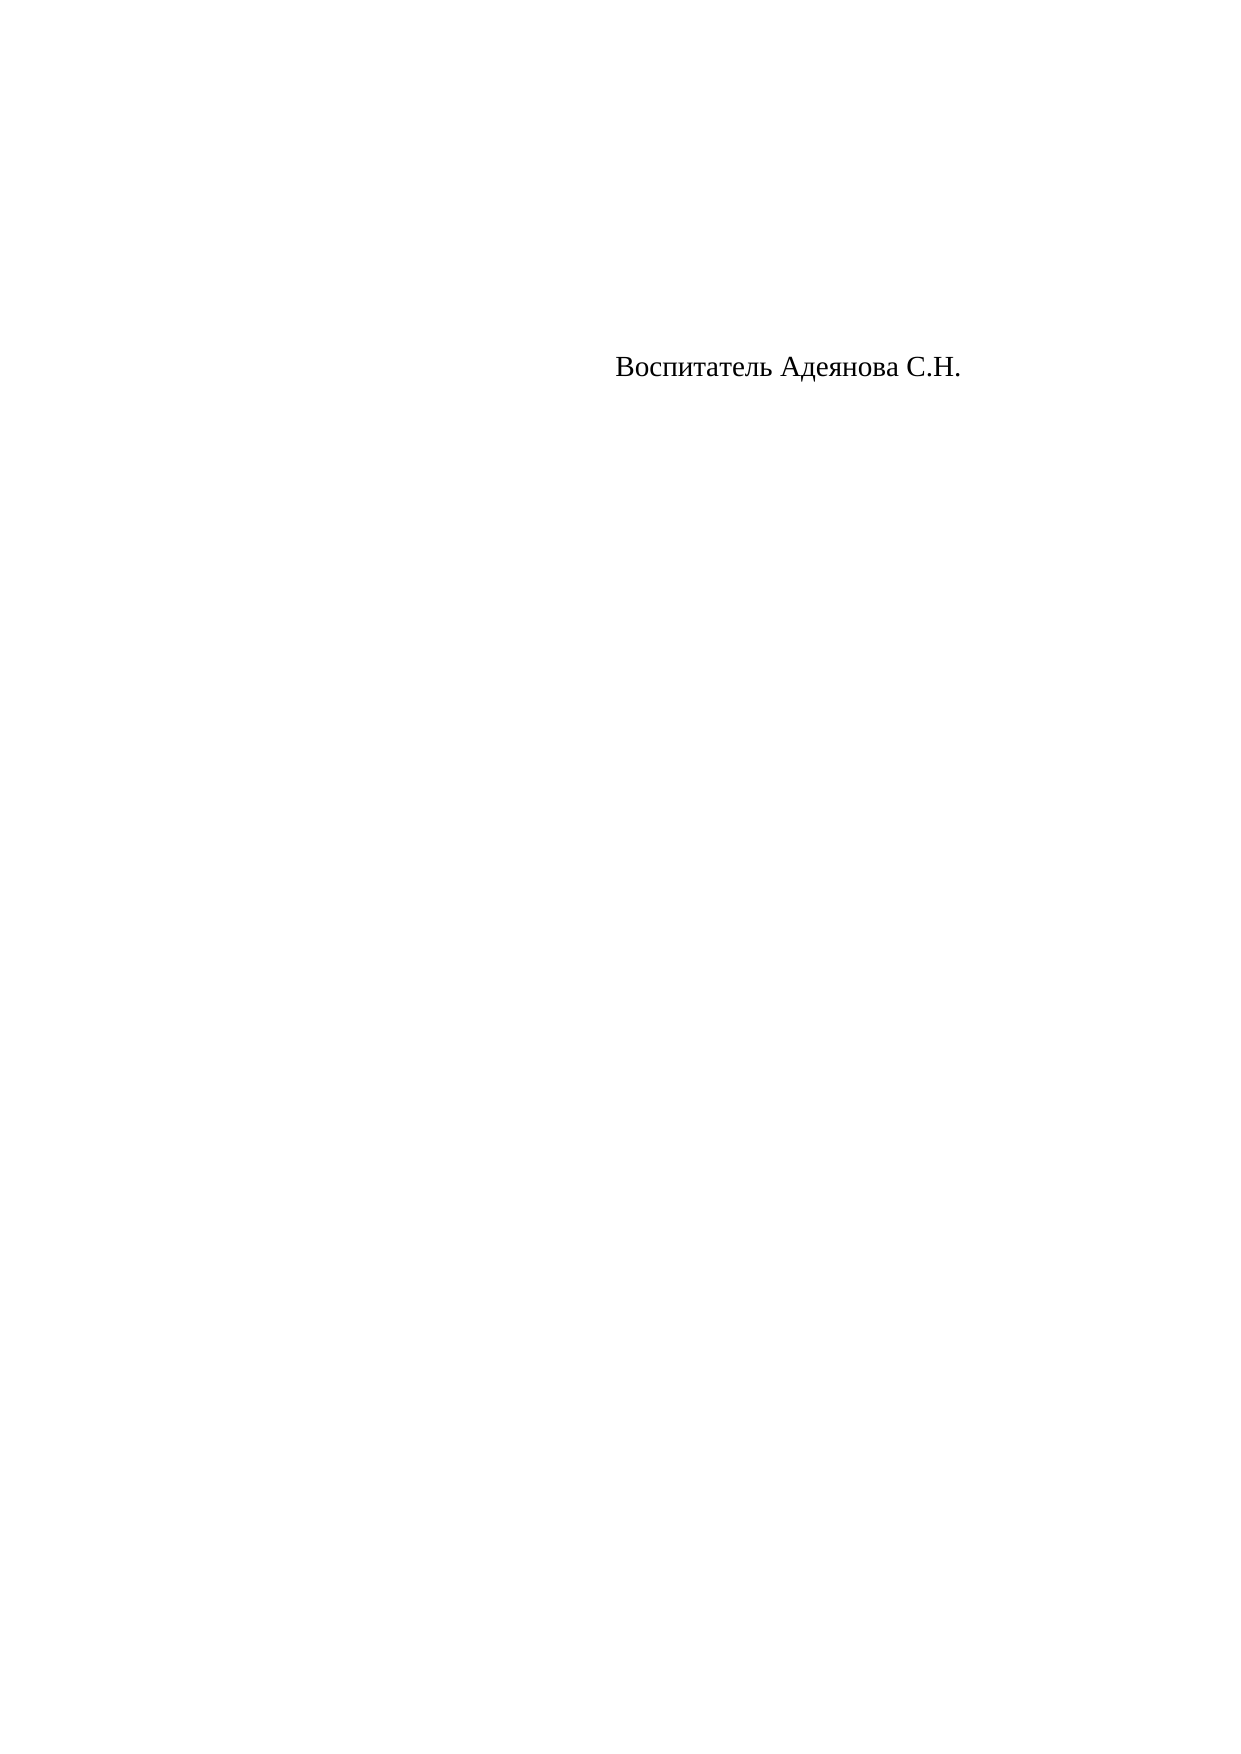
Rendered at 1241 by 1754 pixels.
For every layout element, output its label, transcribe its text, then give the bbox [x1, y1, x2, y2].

text Воспитатель Адеянова С.Н. [177, 349, 1152, 383]
